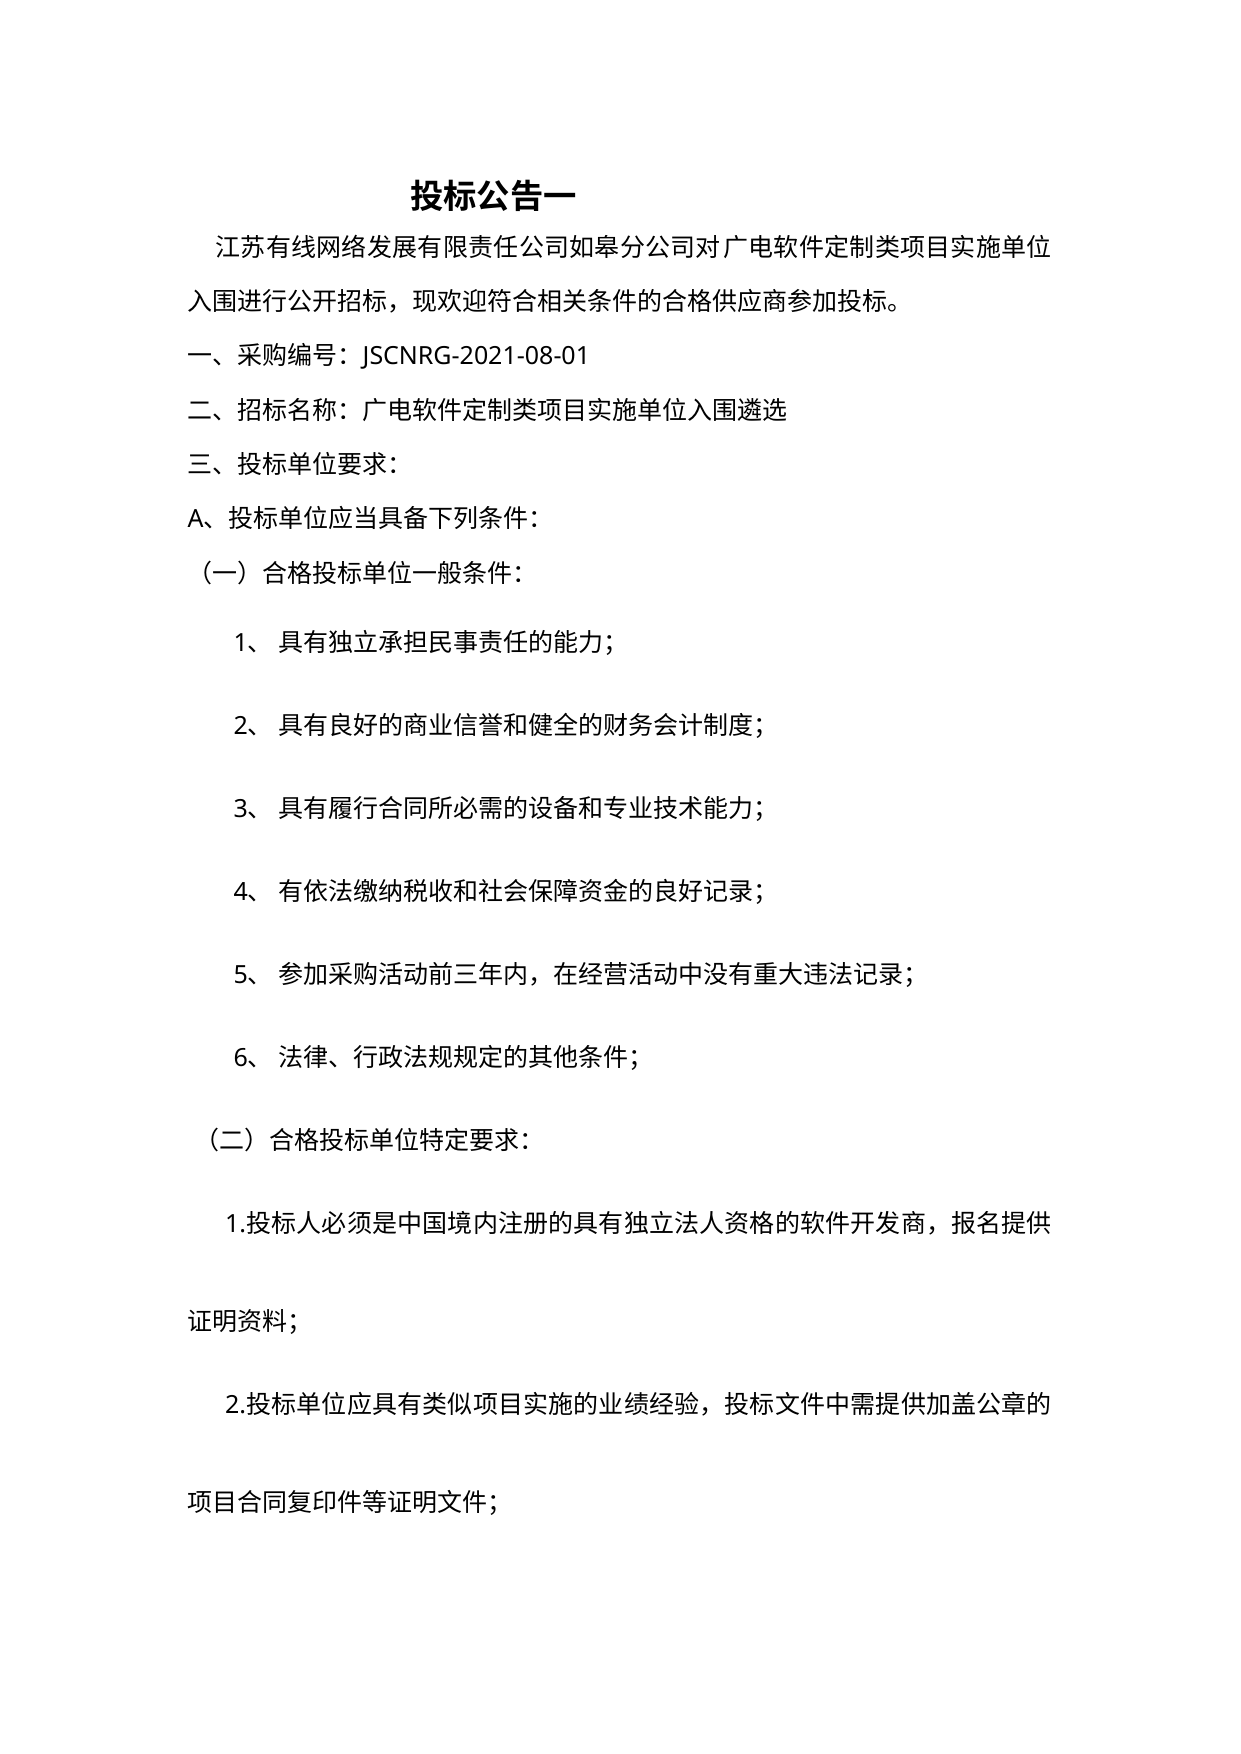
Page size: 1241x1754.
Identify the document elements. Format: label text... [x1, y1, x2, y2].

text 二、招标名称：广电软件定制类项目实施单位入围遴选 [187, 390, 1053, 426]
text 三、投标单位要求： [187, 444, 1069, 481]
text 江苏有线网络发展有限责任公司如皋分公司对广电软件定制类项目实施单位入围进行公开招标，现欢迎符合相关条件的合格供应商参加投标。 [187, 227, 1053, 318]
text （一）合格投标单位一般条件： [187, 553, 1053, 589]
list 参加采购活动前三年内，在经营活动中没有重大违法记录； [233, 940, 1053, 1005]
list 具有良好的商业信誉和健全的财务会计制度； [233, 691, 1053, 756]
list 具有履行合同所必需的设备和专业技术能力； [233, 774, 1053, 839]
list 具有独立承担民事责任的能力； [233, 608, 1053, 673]
text 1.投标人必须是中国境内注册的具有独立法人资格的软件开发商，报名提供证明资料； [187, 1189, 1053, 1352]
text 2.投标单位应具有类似项目实施的业绩经验，投标文件中需提供加盖公章的项目合同复印件等证明文件； [187, 1370, 1053, 1533]
text A、投标单位应当具备下列条件： [187, 499, 1053, 535]
text 投标公告一 [262, 162, 1053, 227]
list 法律、行政法规规定的其他条件； [233, 1023, 1053, 1088]
text 一、采购编号：JSCNRG-2021-08-01 [187, 336, 1053, 372]
list 有依法缴纳税收和社会保障资金的良好记录； [233, 857, 1053, 922]
text （二）合格投标单位特定要求： [187, 1106, 1053, 1171]
